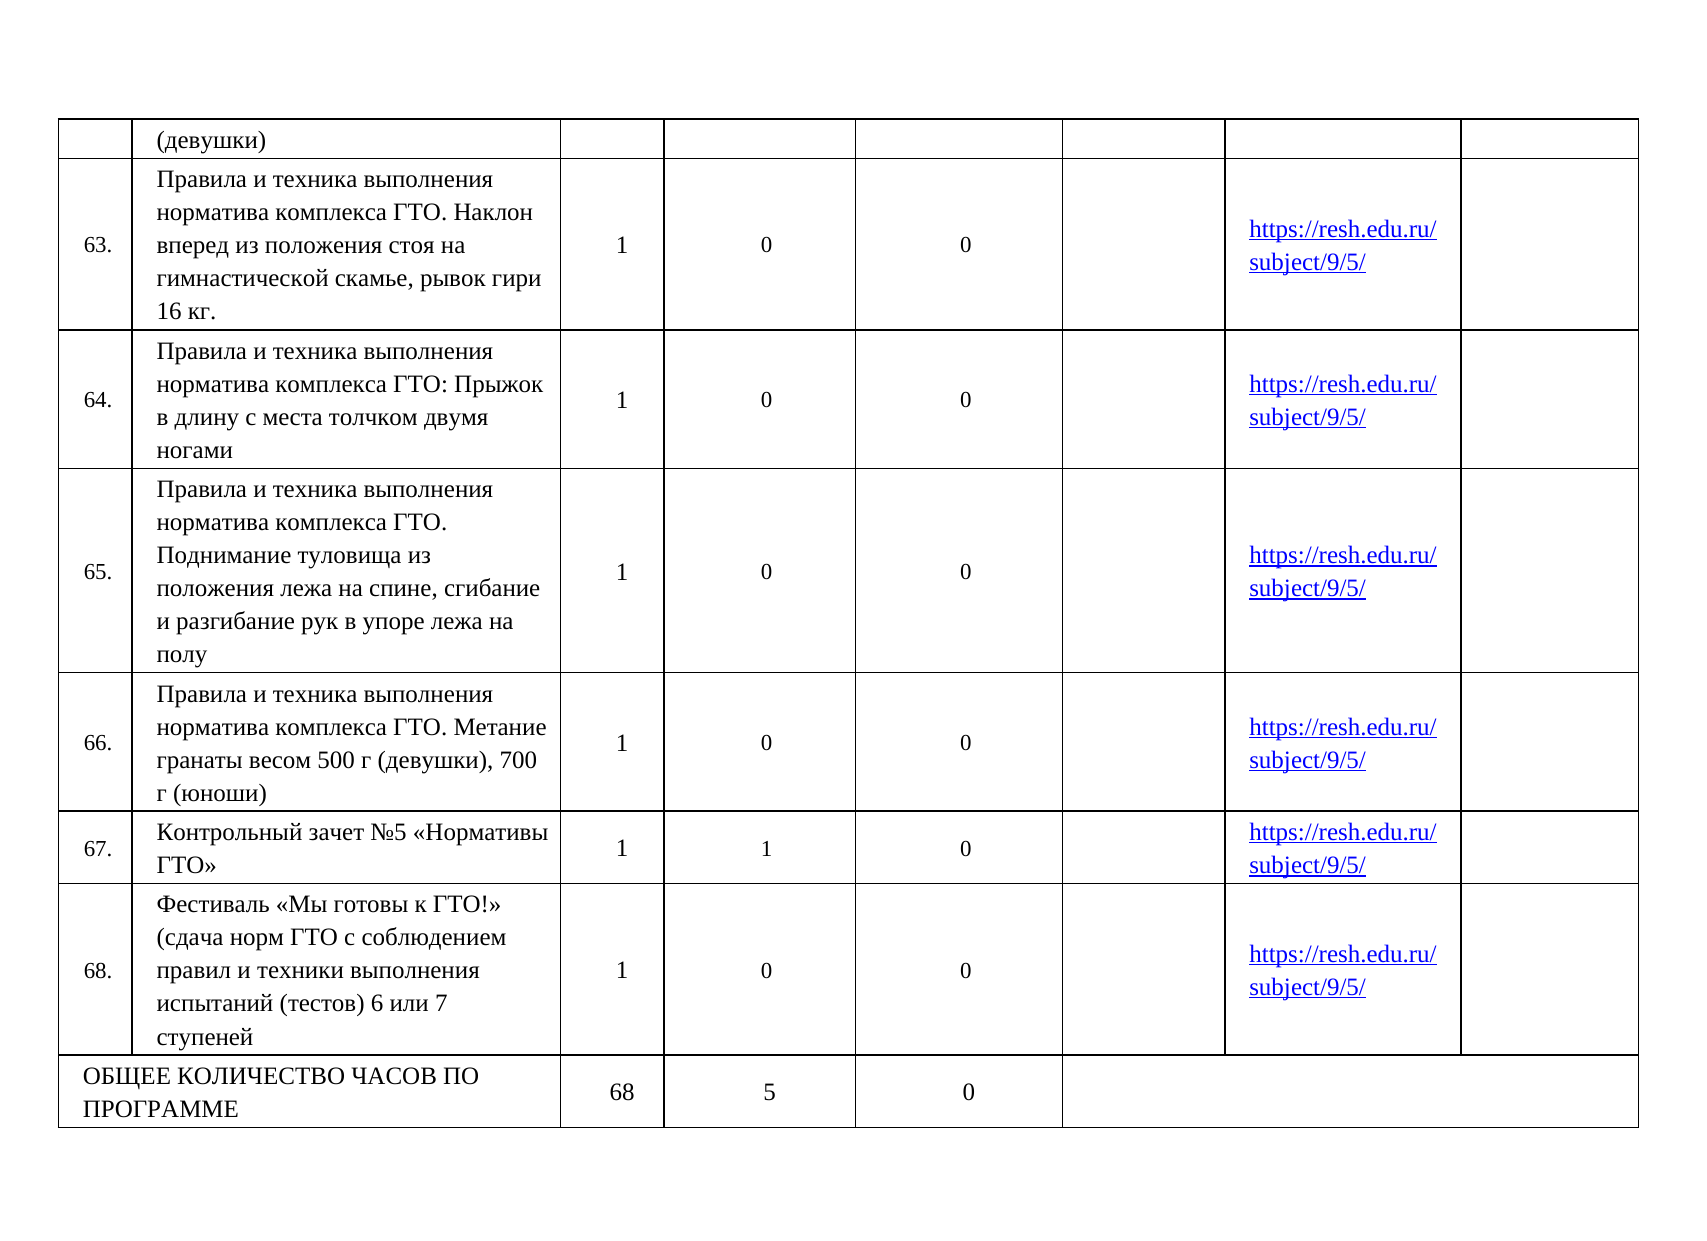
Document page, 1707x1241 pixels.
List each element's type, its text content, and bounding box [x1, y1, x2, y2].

table_cell [1462, 469, 1638, 672]
table_cell 1 [561, 884, 663, 1054]
table_cell [1063, 812, 1224, 883]
table_cell 0 [665, 469, 855, 672]
table_cell [59, 469, 131, 672]
table_cell 68 [561, 1056, 663, 1127]
table_cell 1 [561, 673, 663, 810]
table_cell 1 [561, 120, 663, 157]
table_cell 0 [665, 331, 855, 467]
table_cell [59, 159, 131, 329]
table_cell 0 [665, 884, 855, 1054]
table_cell [1462, 331, 1638, 467]
table_cell 0 [856, 1056, 1062, 1127]
table_cell 0 [856, 884, 1062, 1054]
table_cell [1462, 884, 1638, 1054]
table_cell 0 [856, 120, 1062, 157]
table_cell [133, 120, 560, 157]
table_cell [1462, 120, 1638, 157]
table_cell Правила и техника выполнения норматива комплекса ГТО: Прыжок в длину с места толчком двумя ногами [133, 331, 560, 467]
table_cell Правила и техника выполнения норматива комплекса ГТО. Наклон вперед из положения стоя на гимнастической скамье, рывок гири 16 кг. [133, 159, 560, 329]
table_cell [1063, 120, 1224, 157]
table_cell [1063, 331, 1224, 467]
table_cell https://resh.edu.ru/subject/9/5/ [1226, 469, 1460, 672]
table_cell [1226, 120, 1460, 157]
table_cell Правила и техника выполнения норматива комплекса ГТО. Поднимание туловища из положения лежа на спине, сгибание и разгибание рук в упоре лежа на полу [133, 469, 560, 672]
table_cell ОБЩЕЕ КОЛИЧЕСТВО ЧАСОВ ПО ПРОГРАММЕ [59, 1056, 560, 1127]
table_cell [1063, 884, 1224, 1054]
table_cell https://resh.edu.ru/subject/9/5/ [1226, 159, 1460, 329]
table_cell 0 [665, 159, 855, 329]
table_cell 1 [561, 159, 663, 329]
table_cell 5 [665, 1056, 855, 1127]
table_cell 0 [856, 159, 1062, 329]
table_cell [59, 812, 131, 883]
table_cell Правила и техника выполнения норматива комплекса ГТО. Метание гранаты весом 500 г (девушки), 700 г (юноши) [133, 673, 560, 810]
table_cell 0 [856, 812, 1062, 883]
table_cell 1 [561, 469, 663, 672]
table_cell 1 [665, 812, 855, 883]
table_cell 0 [856, 331, 1062, 467]
table_cell [1462, 812, 1638, 883]
table_cell [59, 673, 131, 810]
table_cell [1063, 469, 1224, 672]
table_cell Контрольный зачет №5 «Нормативы ГТО» [133, 812, 560, 883]
table_cell https://resh.edu.ru/subject/9/5/ [1226, 812, 1460, 883]
table_cell [1462, 159, 1638, 329]
table_cell https://resh.edu.ru/subject/9/5/ [1226, 331, 1460, 467]
table_cell https://resh.edu.ru/subject/9/5/ [1226, 884, 1460, 1054]
table_cell [1063, 159, 1224, 329]
table_cell Фестиваль «Мы готовы к ГТО!» (сдача норм ГТО с соблюдением правил и техники выполнения испытаний (тестов) 6 или 7 ступеней [133, 884, 560, 1054]
table_cell 0 [856, 469, 1062, 672]
table_cell 0 [665, 120, 855, 157]
table_cell 1 [561, 812, 663, 883]
table_cell [59, 884, 131, 1054]
table_cell [1462, 673, 1638, 810]
table_cell [59, 120, 131, 157]
table_cell 0 [665, 673, 855, 810]
table_cell [59, 331, 131, 467]
table_cell 1 [561, 331, 663, 467]
table_cell [1063, 673, 1224, 810]
table_cell [1063, 1056, 1638, 1127]
table_cell https://resh.edu.ru/subject/9/5/ [1226, 673, 1460, 810]
table_cell 0 [856, 673, 1062, 810]
